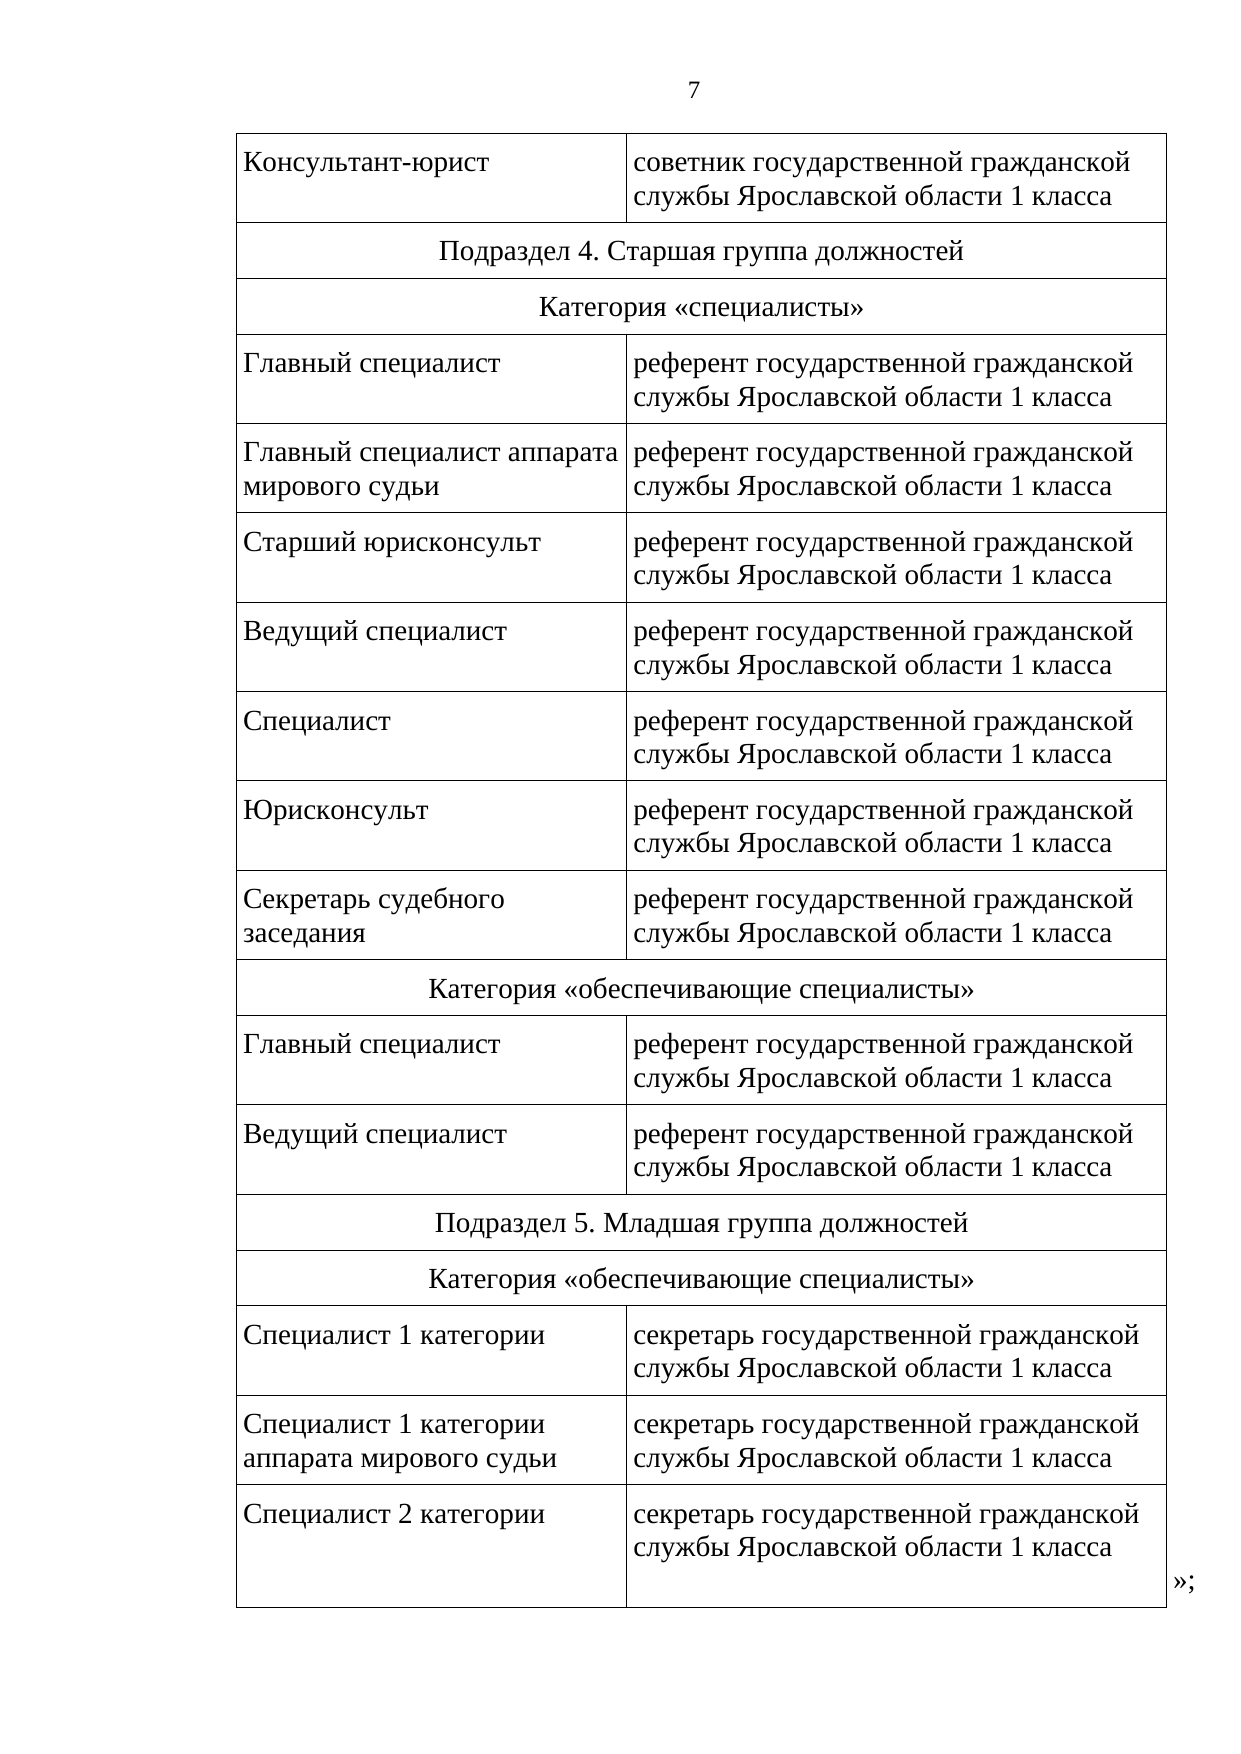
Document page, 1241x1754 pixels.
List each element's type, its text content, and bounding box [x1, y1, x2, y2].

table_cell секретарь государственной гражданской службы Ярославской области 1 класса [627, 1396, 1166, 1484]
table_cell референт государственной гражданской службы Ярославской области 1 класса [627, 871, 1166, 959]
table_cell Юрисконсульт [237, 781, 626, 870]
table_cell Специалист 1 категории [237, 1306, 626, 1395]
table_cell Главный специалист [237, 335, 626, 423]
table_cell секретарь государственной гражданской службы Ярославской области 1 класса [627, 1306, 1166, 1395]
table_cell референт государственной гражданской службы Ярославской области 1 класса [627, 424, 1166, 512]
table_cell референт государственной гражданской службы Ярославской области 1 класса [627, 603, 1166, 691]
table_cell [627, 134, 1166, 222]
table_cell Подраздел 5. Младшая группа должностей [237, 1195, 1166, 1249]
table_cell Подраздел 4. Старшая группа должностей [237, 223, 1166, 278]
table_cell референт государственной гражданской службы Ярославской области 1 класса [627, 1105, 1166, 1194]
table_cell секретарь государственной гражданской службы Ярославской области 1 класса [627, 1485, 1166, 1607]
table_cell Ведущий специалист [237, 1105, 626, 1194]
table_cell референт государственной гражданской службы Ярославской области 1 класса [627, 1016, 1166, 1104]
table_cell Секретарь судебного заседания [237, 871, 626, 959]
table_cell референт государственной гражданской службы Ярославской области 1 класса [627, 692, 1166, 780]
table_cell Главный специалист [237, 1016, 626, 1104]
table_cell Категория «обеспечивающие специалисты» [237, 960, 1166, 1015]
table_cell Специалист [237, 692, 626, 780]
table_cell референт государственной гражданской службы Ярославской области 1 класса [627, 335, 1166, 423]
table_cell референт государственной гражданской службы Ярославской области 1 класса [627, 513, 1166, 602]
table_cell Старший юрисконсульт [237, 513, 626, 602]
table_cell Специалист 1 категории аппарата мирового судьи [237, 1396, 626, 1484]
table_cell Ведущий специалист [237, 603, 626, 691]
table_cell референт государственной гражданской службы Ярославской области 1 класса [627, 781, 1166, 870]
table_cell Категория «специалисты» [237, 279, 1166, 333]
table_cell Главный специалист аппарата мирового судьи [237, 424, 626, 512]
table_cell Консультант-юрист [237, 134, 626, 222]
table_cell Категория «обеспечивающие специалисты» [237, 1251, 1166, 1305]
table_cell Специалист 2 категории [237, 1485, 626, 1607]
